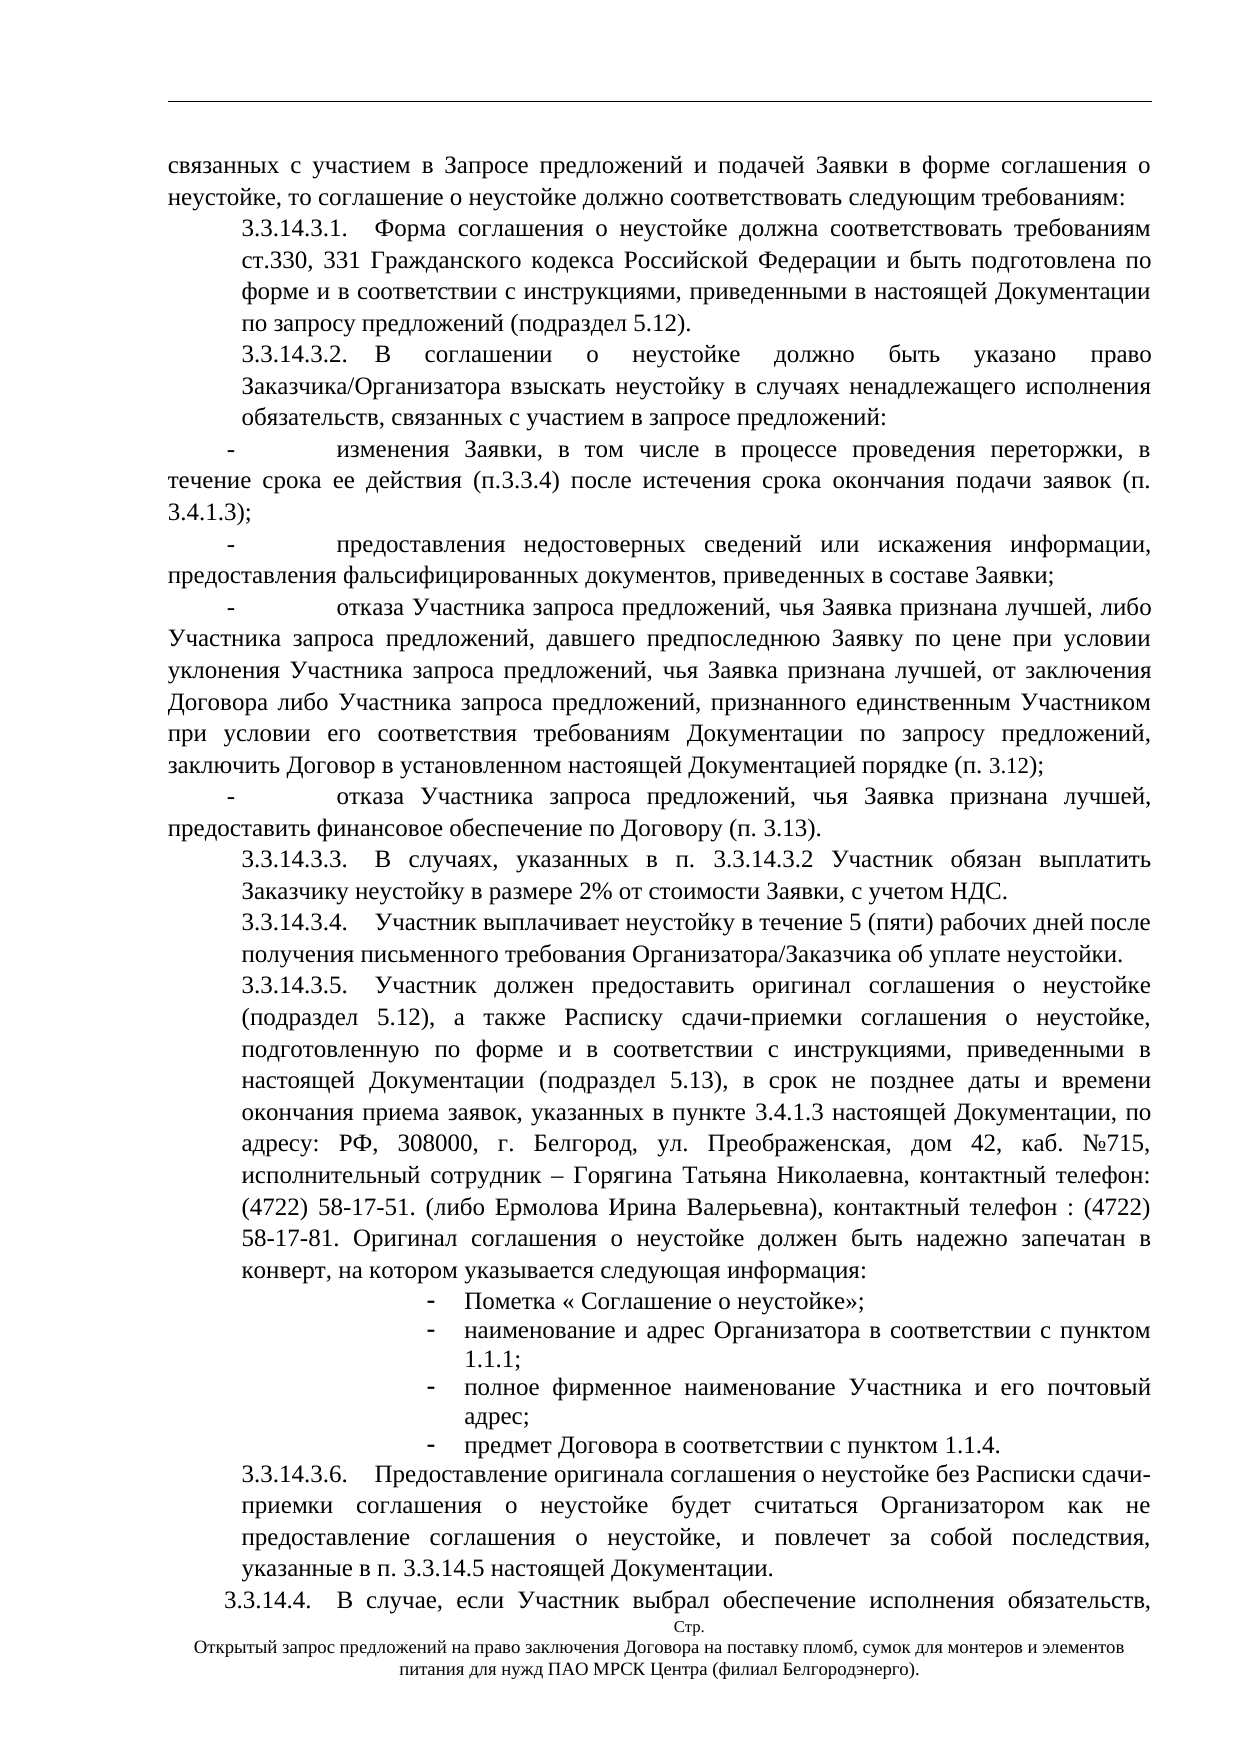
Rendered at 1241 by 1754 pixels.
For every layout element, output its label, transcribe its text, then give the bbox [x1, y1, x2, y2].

list полное фирменное наименование Участника и его почтовый адрес; [427, 1372, 1152, 1430]
list предоставления недостоверных сведений или искажения информации, предоставления фальсифицированных документов, приведенных в составе Заявки; [168, 529, 1152, 589]
list отказа Участника запроса предложений, чья Заявка признана лучшей, предоставить финансовое обеспечение по Договору (п. 3.13). [168, 781, 1152, 842]
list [168, 1585, 1152, 1614]
list В соглашении о неустойке должно быть указано право Заказчика/Организатора взыскать неустойку в случаях ненадлежащего исполнения обязательств, связанных с участием в запросе предложений: [241, 339, 1152, 431]
list отказа Участника запроса предложений, чья Заявка признана лучшей, либо Участника запроса предложений, давшего предпоследнюю Заявку по цене при условии уклонения Участника запроса предложений, чья Заявка признана лучшей, от заключения Договора либо Участника запроса предложений, признанного единственным Участником при условии его соответствия требованиям Документации по запросу предложений, заключить Договор в установленном настоящей Документацией порядке (п. 3.12); [168, 592, 1152, 778]
list Пометка « Соглашение о неустойке»; [427, 1286, 1152, 1315]
list Участник выплачивает неустойку в течение 5 (пяти) рабочих дней после получения письменного требования Организатора/Заказчика об уплате неустойки. [241, 907, 1152, 968]
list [168, 150, 1152, 210]
